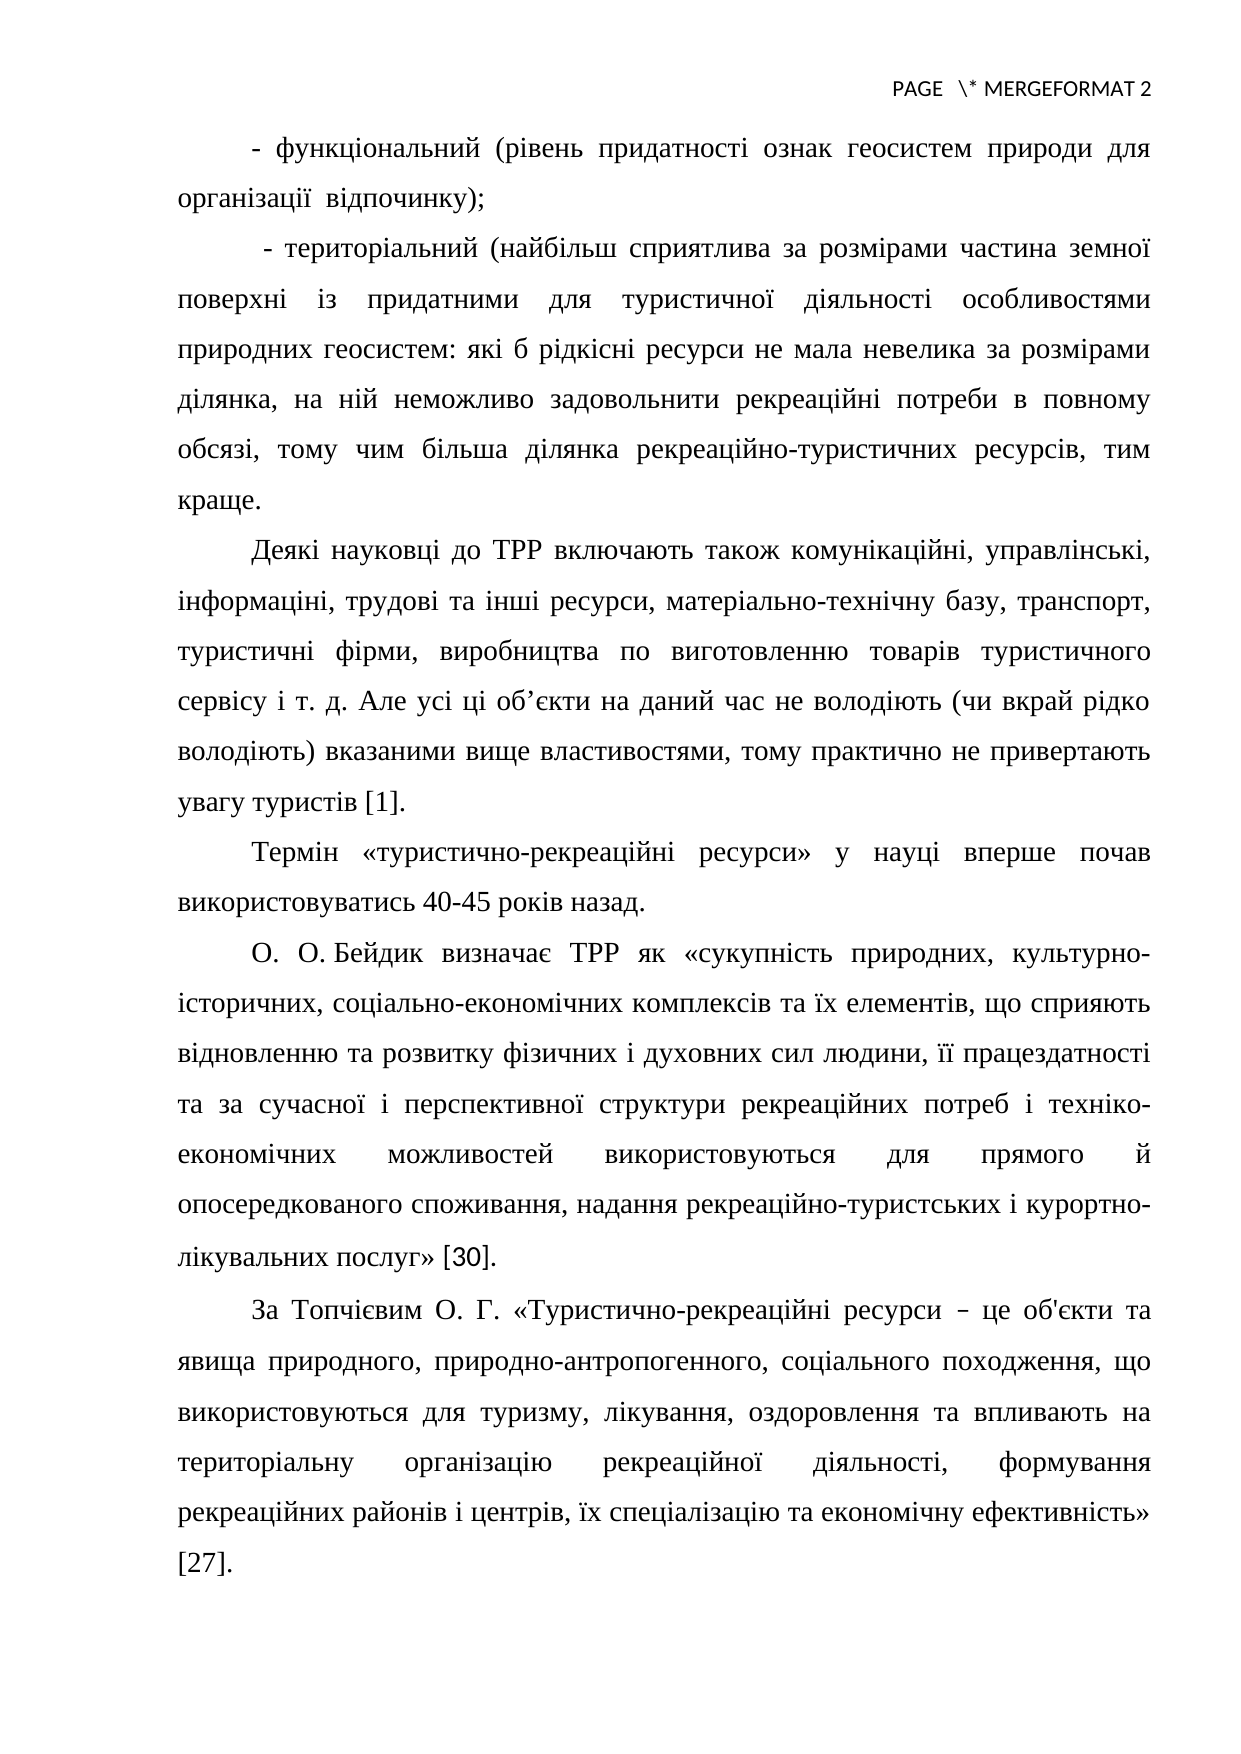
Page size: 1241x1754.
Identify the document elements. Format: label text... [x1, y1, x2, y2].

text - територіальний (найбільш сприятлива за розмірами частина земної поверхні із придатними для туристичної діяльності особливостями природних геосистем: які б рідкісні ресурси не мала невелика за розмірами ділянка, на ній неможливо задовольнити рекреаційні потреби в повному обсязі, тому чим більша ділянка рекреаційно-туристичних ресурсів, тим краще. [177, 230, 1152, 516]
text - функціональний (рівень придатності ознак геосистем природи для організації відпочинку); [177, 130, 1152, 214]
text Термін «туристично-рекреаційні ресурси» у науці вперше почав використовуватись 40-45 років назад. [177, 834, 1152, 918]
text За Топчієвим О. Г. «Туристично-рекреаційні ресурси – це об'єкти та явища природного, природно-антропогенного, соціального походження, що використовуються для туризму, лікування, оздоровлення та впливають на територіальну організацію рекреаційної діяльності, формування рекреаційних районів і центрів, їх спеціалізацію та економічну ефективність» [27]. [177, 1291, 1152, 1578]
text Деякі науковці до ТРР включають також комунікаційні, управлінські, інформаціні, трудові та інші ресурси, матеріально-технічну базу, транспорт, туристичні фірми, виробництва по виготовленню товарів туристичного сервісу і т. д. Але усі ці об’єкти на даний час не володіють (чи вкрай рідко володіють) вказаними вище властивостями, тому практично не привертають увагу туристів [1]. [177, 532, 1152, 817]
text О. О. Бейдик визначає ТРР як «сукупність природних, культурно-історичних, соціально-економічних комплексів та їх елементів, що сприяють відновленню та розвитку фізичних і духовних сил людини, її працездатності та за сучасної і перспективної структури рекреаційних потреб і техніко-економічних можливостей використовуються для прямого й опосередкованого споживання, надання рекреаційно-туристських і курортно-лікувальних послуг» [30]. [177, 935, 1152, 1273]
